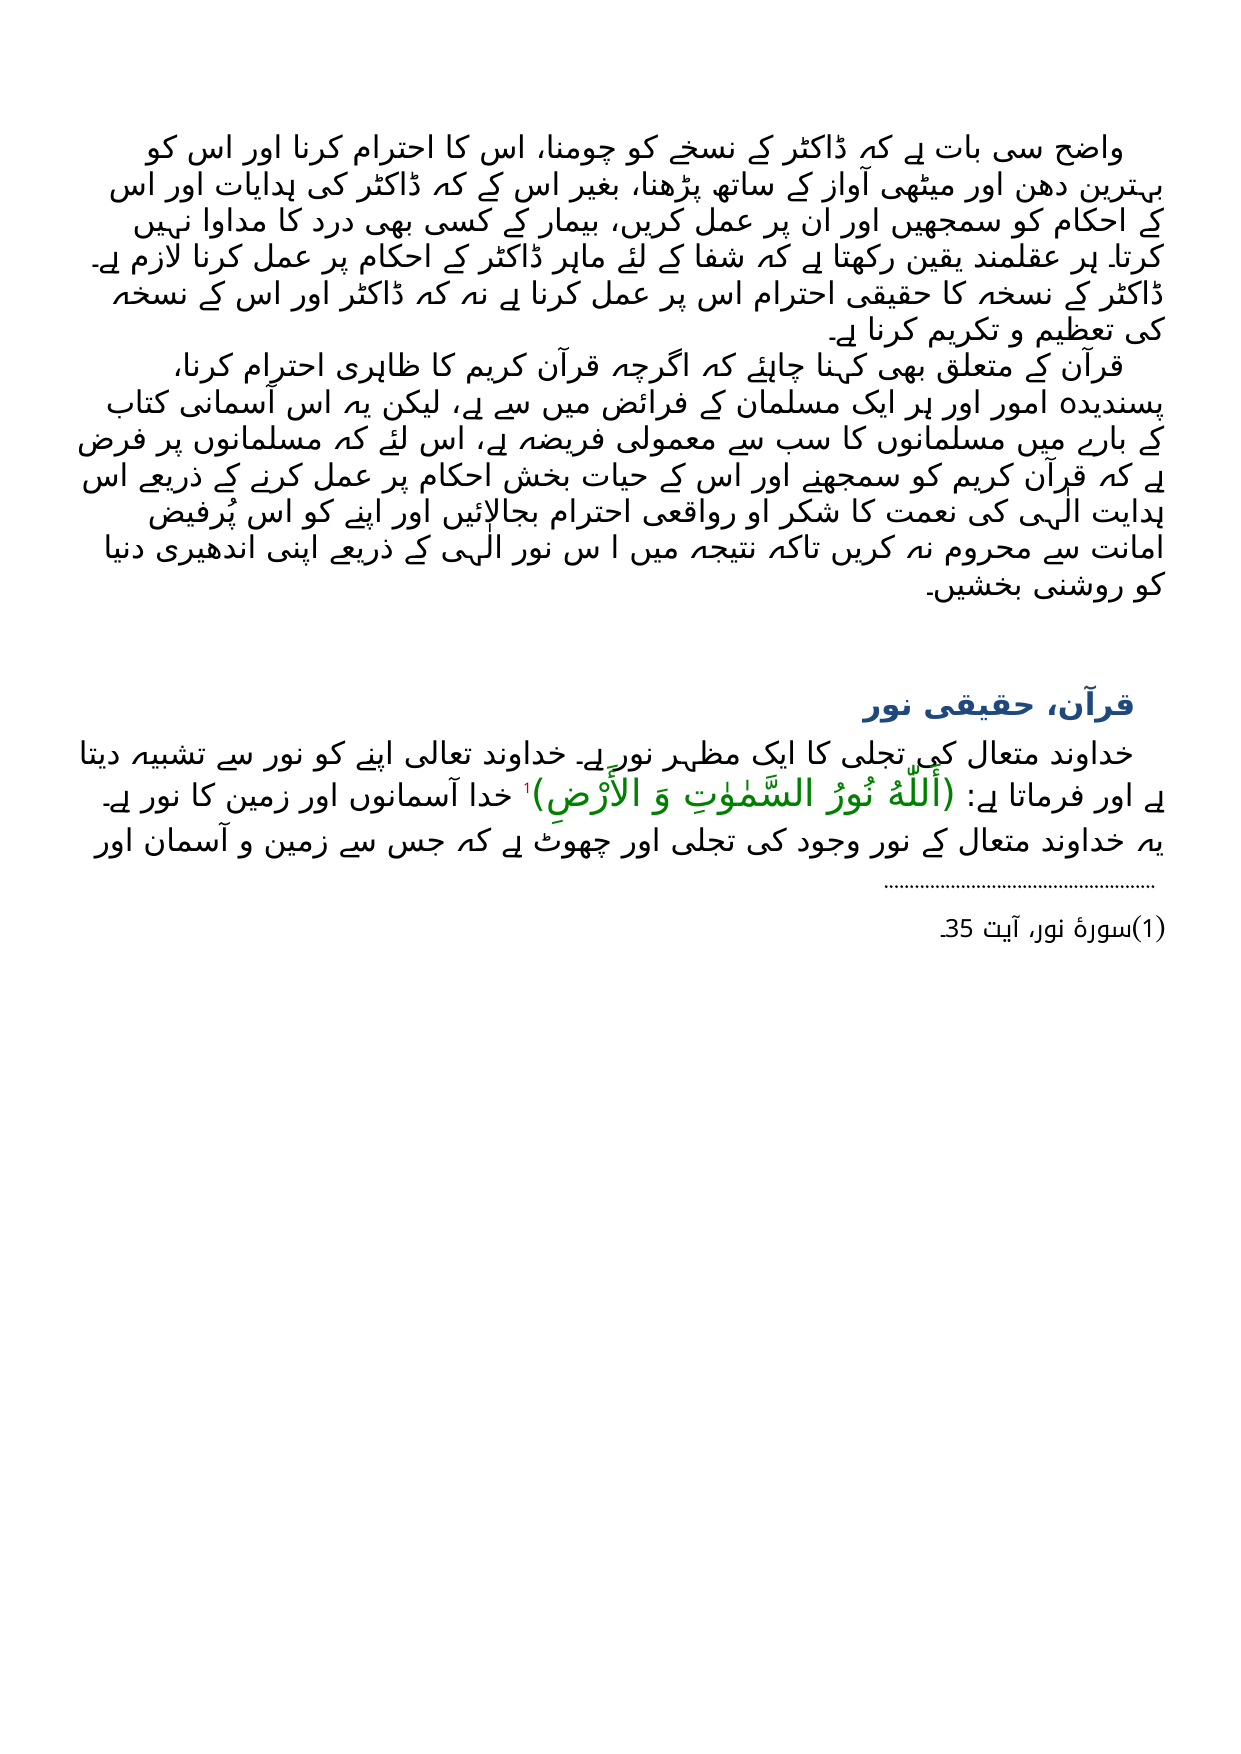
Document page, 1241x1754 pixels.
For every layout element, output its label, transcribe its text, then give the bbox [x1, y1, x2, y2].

text قرآن کے متعلق بھی کہنا چاہئے کہ اگرچہ قرآن کریم کا ظاہری احترام کرنا، پسندیدہ امور اور ہر ایک مسلمان کے فرائض میں سے ہے، لیکن یہ اس آسمانی کتاب کے بارے میں مسلمانوں کا سب سے معمولی فریضہ ہے، اس لئے کہ مسلمانوں پر فرض ہے کہ قرآن کریم کو سمجھنے اور اس کے حیات بخش احکام پر عمل کرنے کے ذریعے اس ہدایت الٰہی کی نعمت کا شکر او رواقعی احترام بجالائیں اور اپنے کو اس پُرفیض امانت سے محروم نہ کریں تاکہ نتیجہ میں ا س نور الٰہی کے ذریعے اپنی اندھیری دنیا کو روشنی بخشیں۔ [75, 348, 1165, 602]
text واضح سی بات ہے کہ ڈاکٹر کے نسخے کو چومنا، اس کا احترام کرنا اور اس کو بہترین دھن اور میٹھی آواز کے ساتھ پڑھنا، بغیر اس کے کہ ڈاکٹر کی ہدایات اور اس کے احکام کو سمجھیں اور ان پر عمل کریں، بیمار کے کسی بھی درد کا مداوا نہیں کرتا۔ ہر عقلمند یقین رکھتا ہے کہ شفا کے لئے ماہر ڈاکٹر کے احکام پر عمل کرنا لازم ہے۔ ڈاکٹر کے نسخہ کا حقیقی احترام اس پر عمل کرنا ہے نہ کہ ڈاکٹر اور اس کے نسخہ کی تعظیم و تکریم کرنا ہے۔ [75, 130, 1165, 348]
text خداوند متعال کی تجلی کا ایک مظہر نور ہے۔ خداوند تعالی اپنے کو نور سے تشبیہ دیتا ہے اور فرماتا ہے: (أَللّٰهُ نُورُ السَّمٰوٰتِ وَ الأَرْضِ)1 خدا آسمانوں اور زمین کا نور ہے۔ یہ خداوند متعال کے نور وجود کی تجلی اور چھوٹ ہے کہ جس سے زمین و آسمان اور [75, 736, 1165, 858]
subtitle قرآن، حقیقی نور [75, 687, 1165, 723]
text ..................................................... [75, 858, 1165, 906]
text (1)سورۂ نور، آیت 35۔ [75, 906, 1165, 953]
